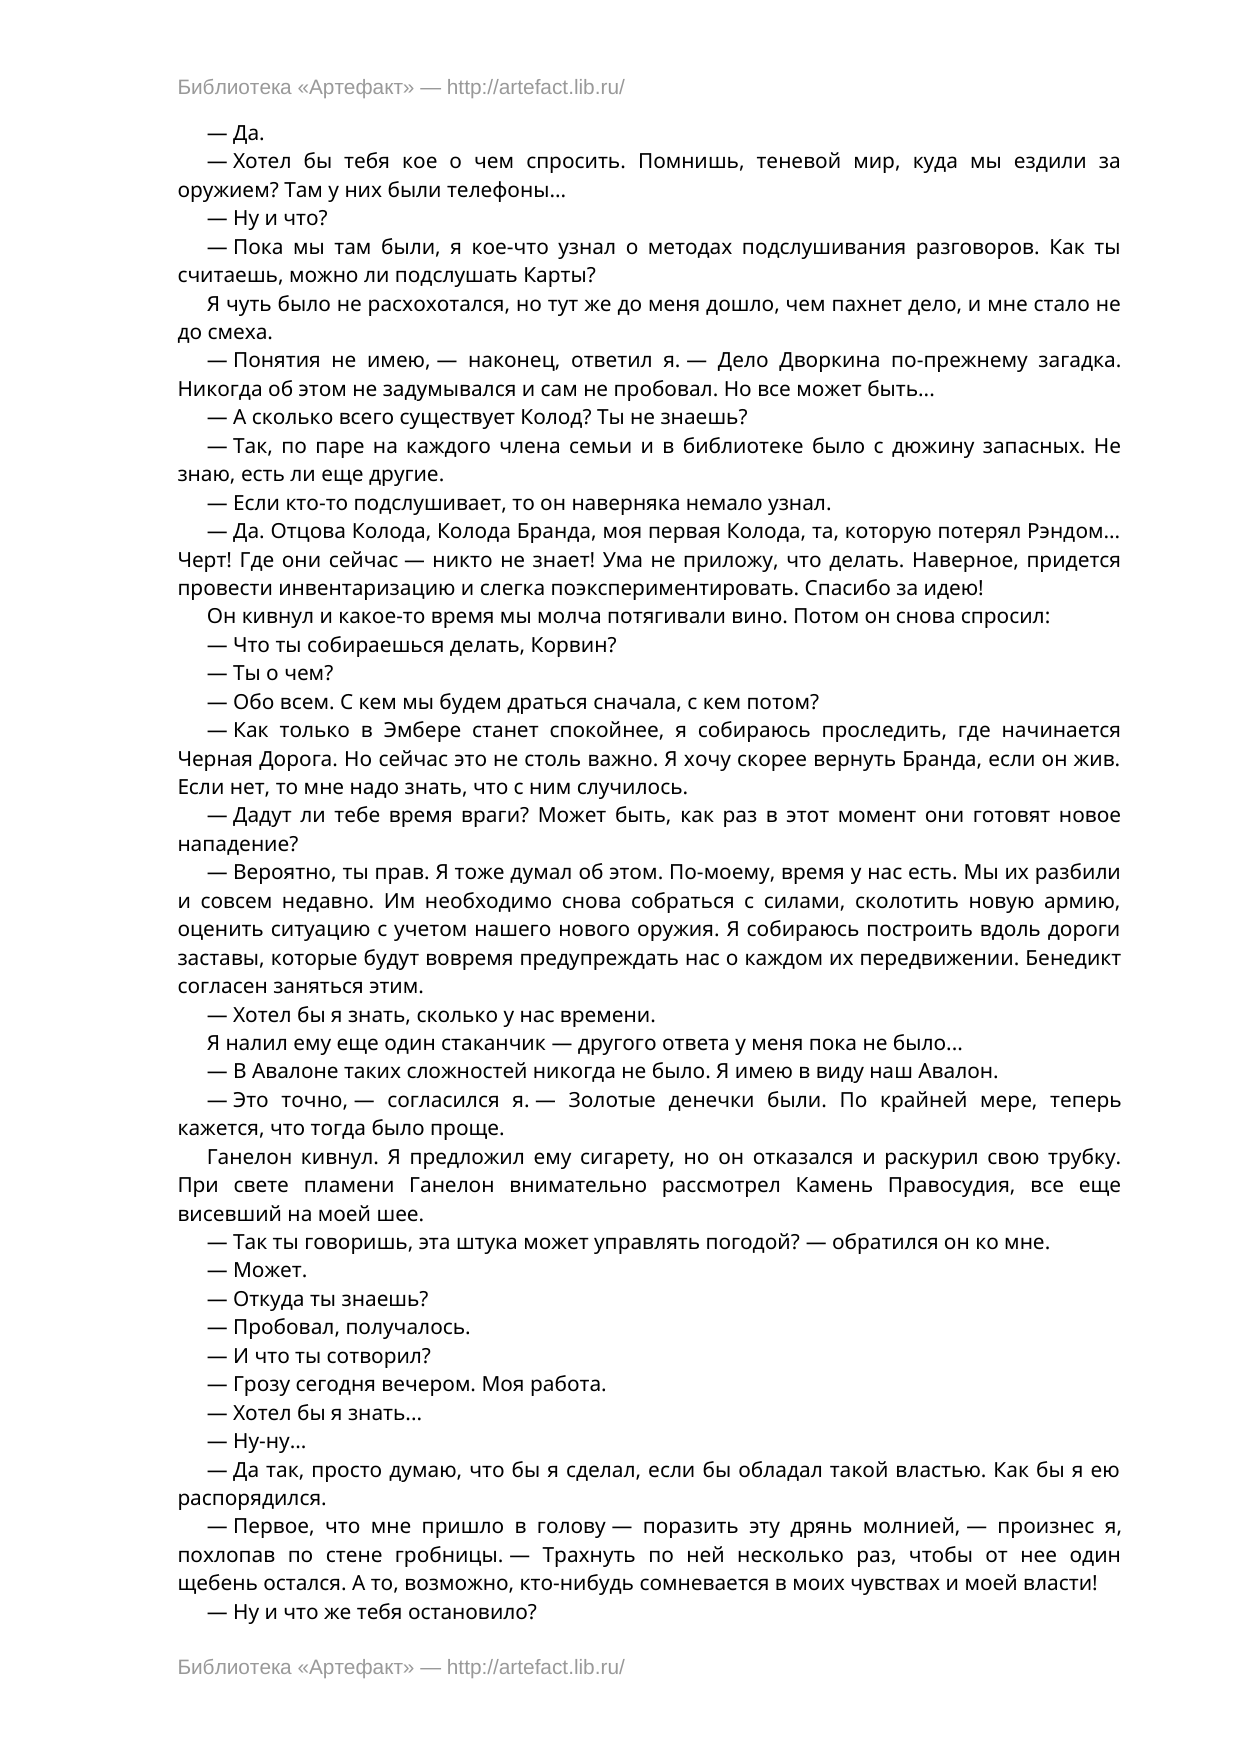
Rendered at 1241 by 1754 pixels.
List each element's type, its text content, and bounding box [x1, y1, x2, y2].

text — Ты о чем? [177, 658, 1122, 687]
text — Так, по паре на каждого члена семьи и в библиотеке было с дюжину запасных. Не знаю, есть ли еще другие. [177, 431, 1122, 488]
text — Ну и что? [177, 203, 1122, 232]
text — Первое, что мне пришло в голову — поразить эту дрянь молнией, — произнес я, похлопав по стене гробницы. — Трахнуть по ней несколько раз, чтобы от нее один щебень остался. А то, возможно, кто-нибудь сомневается в моих чувствах и моей власти! [177, 1512, 1122, 1597]
text — Ну и что же тебя остановило? [177, 1597, 1122, 1625]
text — А сколько всего существует Колод? Ты не знаешь? [177, 402, 1122, 431]
text Я налил ему еще один стаканчик — другого ответа у меня пока не было... [177, 1028, 1122, 1057]
text — Да. Отцова Колода, Колода Бранда, моя первая Колода, та, которую потерял Рэндом... Черт! Где они сейчас — никто не знает! Ума не приложу, что делать. Наверное, придется провести инвентаризацию и слегка поэкспериментировать. Спасибо за идею! [177, 516, 1122, 602]
text Я чуть было не расхохотался, но тут же до меня дошло, чем пахнет дело, и мне стало не до смеха. [177, 289, 1122, 346]
text — Может. [177, 1256, 1122, 1284]
text — Откуда ты знаешь? [177, 1284, 1122, 1312]
text — Если кто-то подслушивает, то он наверняка немало узнал. [177, 488, 1122, 516]
text — Хотел бы я знать... [177, 1398, 1122, 1426]
text Он кивнул и какое-то время мы молча потягивали вино. Потом он снова спросил: [177, 602, 1122, 630]
text — Это точно, — согласился я. — Золотые денечки были. По крайней мере, теперь кажется, что тогда было проще. [177, 1085, 1122, 1142]
text — Пробовал, получалось. [177, 1312, 1122, 1341]
text — Да. [177, 118, 1122, 147]
text — Как только в Эмбере станет спокойнее, я собираюсь проследить, где начинается Черная Дорога. Но сейчас это не столь важно. Я хочу скорее вернуть Бранда, если он жив. Если нет, то мне надо знать, что с ним случилось. [177, 715, 1122, 801]
text — Вероятно, ты прав. Я тоже думал об этом. По-моему, время у нас есть. Мы их разбили и совсем недавно. Им необходимо снова собраться с силами, сколотить новую армию, оценить ситуацию с учетом нашего нового оружия. Я собираюсь построить вдоль дороги заставы, которые будут вовремя предупреждать нас о каждом их передвижении. Бенедикт согласен заняться этим. [177, 857, 1122, 1000]
text — Дадут ли тебе время враги? Может быть, как раз в этот момент они готовят новое нападение? [177, 801, 1122, 857]
text — И что ты сотворил? [177, 1341, 1122, 1369]
text — В Авалоне таких сложностей никогда не было. Я имею в виду наш Авалон. [177, 1057, 1122, 1085]
text — Что ты собираешься делать, Корвин? [177, 630, 1122, 658]
text — Так ты говоришь, эта штука может управлять погодой? — обратился он ко мне. [177, 1227, 1122, 1256]
text — Хотел бы тебя кое о чем спросить. Помнишь, теневой мир, куда мы ездили за оружием? Там у них были телефоны... [177, 147, 1122, 203]
text — Понятия не имею, — наконец, ответил я. — Дело Дворкина по-прежнему загадка. Никогда об этом не задумывался и сам не пробовал. Но все может быть... [177, 346, 1122, 402]
text — Ну-ну... [177, 1426, 1122, 1455]
text — Пока мы там были, я кое-что узнал о методах подслушивания разговоров. Как ты считаешь, можно ли подслушать Карты? [177, 232, 1122, 289]
text Ганелон кивнул. Я предложил ему сигарету, но он отказался и раскурил свою трубку. При свете пламени Ганелон внимательно рассмотрел Камень Правосудия, все еще висевший на моей шее. [177, 1142, 1122, 1227]
text — Хотел бы я знать, сколько у нас времени. [177, 1000, 1122, 1028]
text — Да так, просто думаю, что бы я сделал, если бы обладал такой властью. Как бы я ею распорядился. [177, 1455, 1122, 1512]
text — Грозу сегодня вечером. Моя работа. [177, 1369, 1122, 1398]
text — Обо всем. С кем мы будем драться сначала, с кем потом? [177, 687, 1122, 715]
